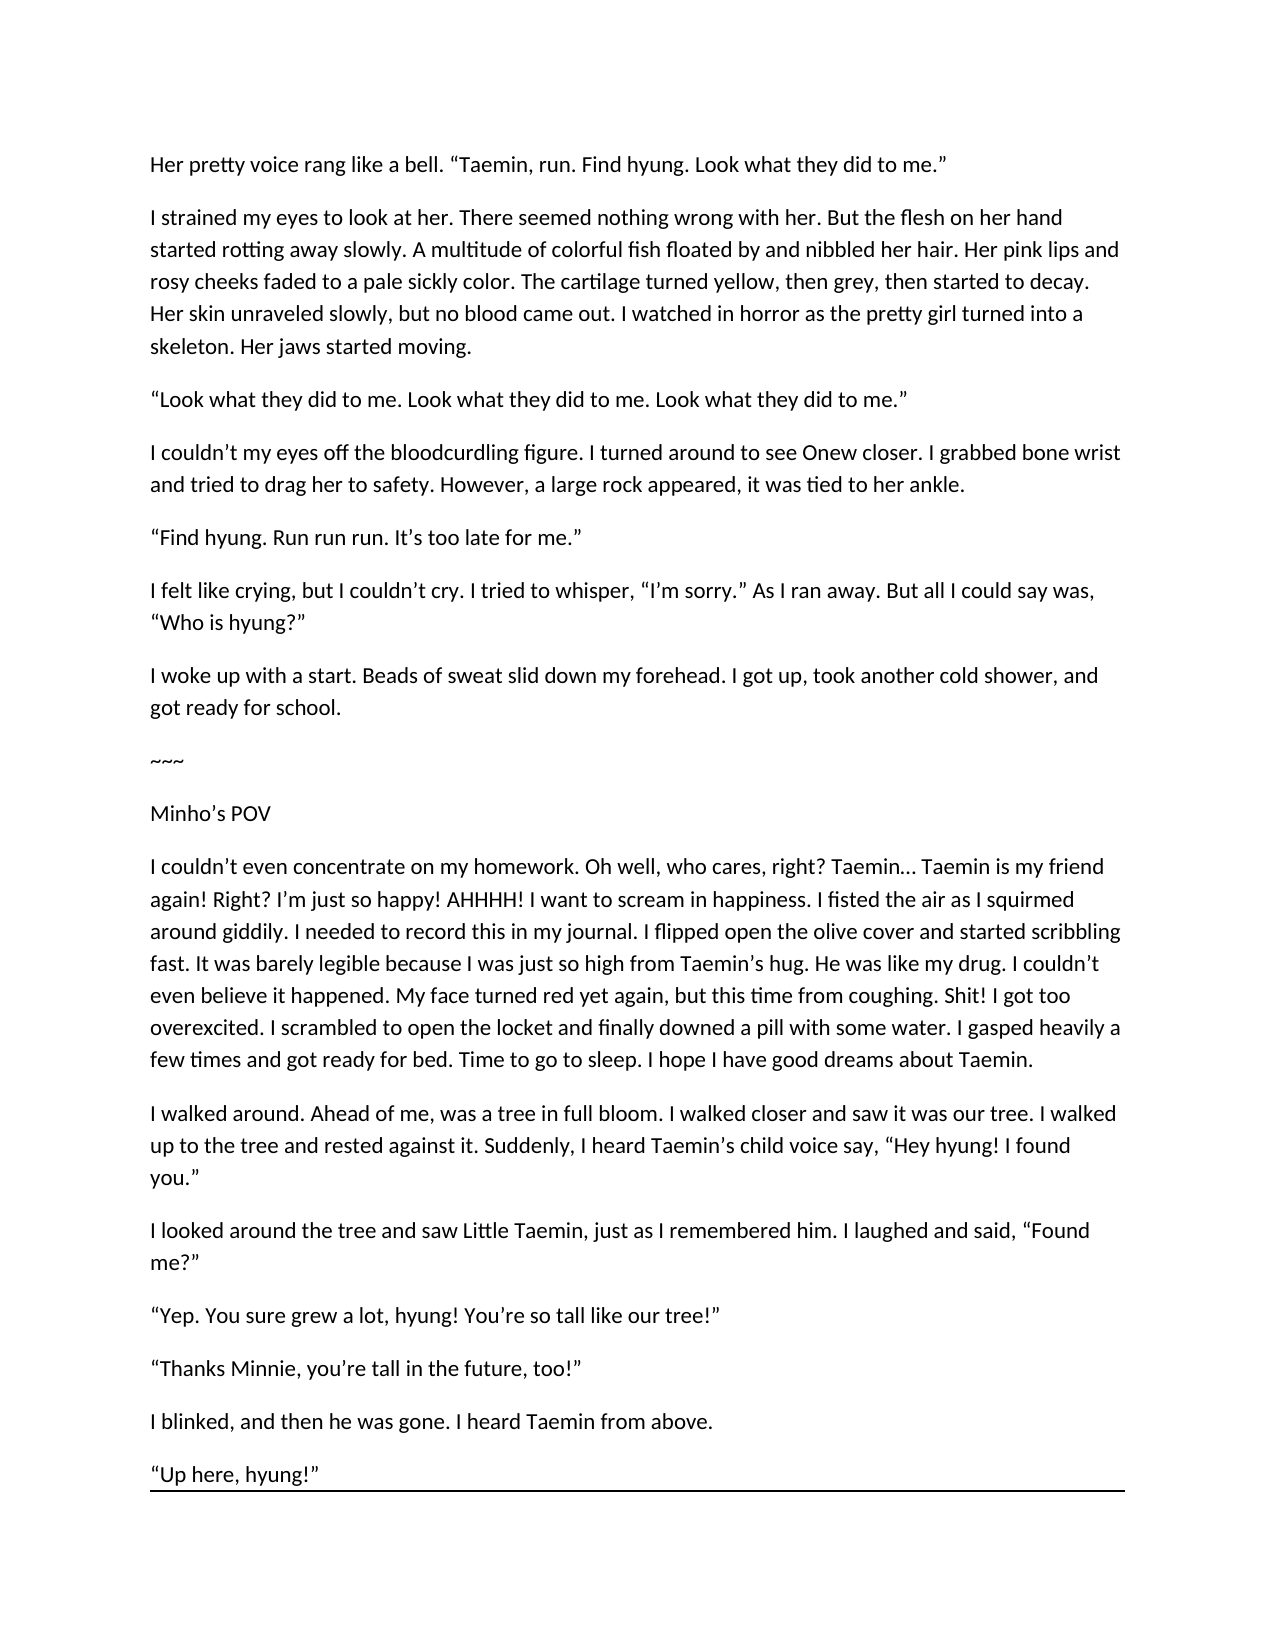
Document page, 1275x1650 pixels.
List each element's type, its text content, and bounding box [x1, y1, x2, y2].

text Her pretty voice rang like a bell. “Taemin, run. Find hyung. Look what they did to me.” [150, 150, 1125, 178]
text “Find hyung. Run run run. It’s too late for me.” [150, 523, 1125, 551]
text I woke up with a start. Beads of sweat slid down my forehead. I got up, took another cold shower, and got ready for school. [150, 661, 1125, 721]
text I walked around. Ahead of me, was a tree in full bloom. I walked closer and saw it was our tree. I walked up to the tree and rested against it. Suddenly, I heard Taemin’s child voice say, “Hey hyung! I found you.” [150, 1099, 1125, 1191]
text I felt like crying, but I couldn’t cry. I tried to whisper, “I’m sorry.” As I ran away. But all I could say was, “Who is hyung?” [150, 576, 1125, 636]
text “Yep. You sure grew a lot, hyung! You’re so tall like our tree!” [150, 1301, 1125, 1329]
text “Up here, hyung!” [150, 1460, 1125, 1490]
text I strained my eyes to look at her. There seemed nothing wrong with her. But the flesh on her hand started rotting away slowly. A multitude of colorful fish floated by and nibbled her hair. Her pink lips and rosy cheeks faded to a pale sickly color. The cartilage turned yellow, then grey, then started to decay. Her skin unraveled slowly, but no blood came out. I watched in horror as the pretty girl turned into a skeleton. Her jaws started moving. [150, 203, 1125, 360]
text Minho’s POV [150, 799, 1125, 827]
text I couldn’t even concentrate on my homework. Oh well, who cares, right? Taemin… Taemin is my friend again! Right? I’m just so happy! AHHHH! I want to scream in happiness. I fisted the air as I squirmed around giddily. I needed to record this in my journal. I flipped open the olive cover and started scribbling fast. It was barely legible because I was just so high from Taemin’s hug. He was like my drug. I couldn’t even believe it happened. My face turned red yet again, but this time from coughing. Shit! I got too overexcited. I scrambled to open the locket and finally downed a pill with some water. I gasped heavily a few times and got ready for bed. Time to go to sleep. I hope I have good dreams about Taemin. [150, 852, 1125, 1074]
text I blinked, and then he was gone. I heard Taemin from above. [150, 1407, 1125, 1435]
text “Look what they did to me. Look what they did to me. Look what they did to me.” [150, 385, 1125, 413]
text I couldn’t my eyes off the bloodcurdling figure. I turned around to see Onew closer. I grabbed bone wrist and tried to drag her to safety. However, a large rock appeared, it was tied to her ankle. [150, 438, 1125, 498]
text I looked around the tree and saw Little Taemin, just as I remembered him. I laughed and said, “Found me?” [150, 1216, 1125, 1276]
text ~~~ [150, 746, 1125, 774]
text “Thanks Minnie, you’re tall in the future, too!” [150, 1354, 1125, 1382]
